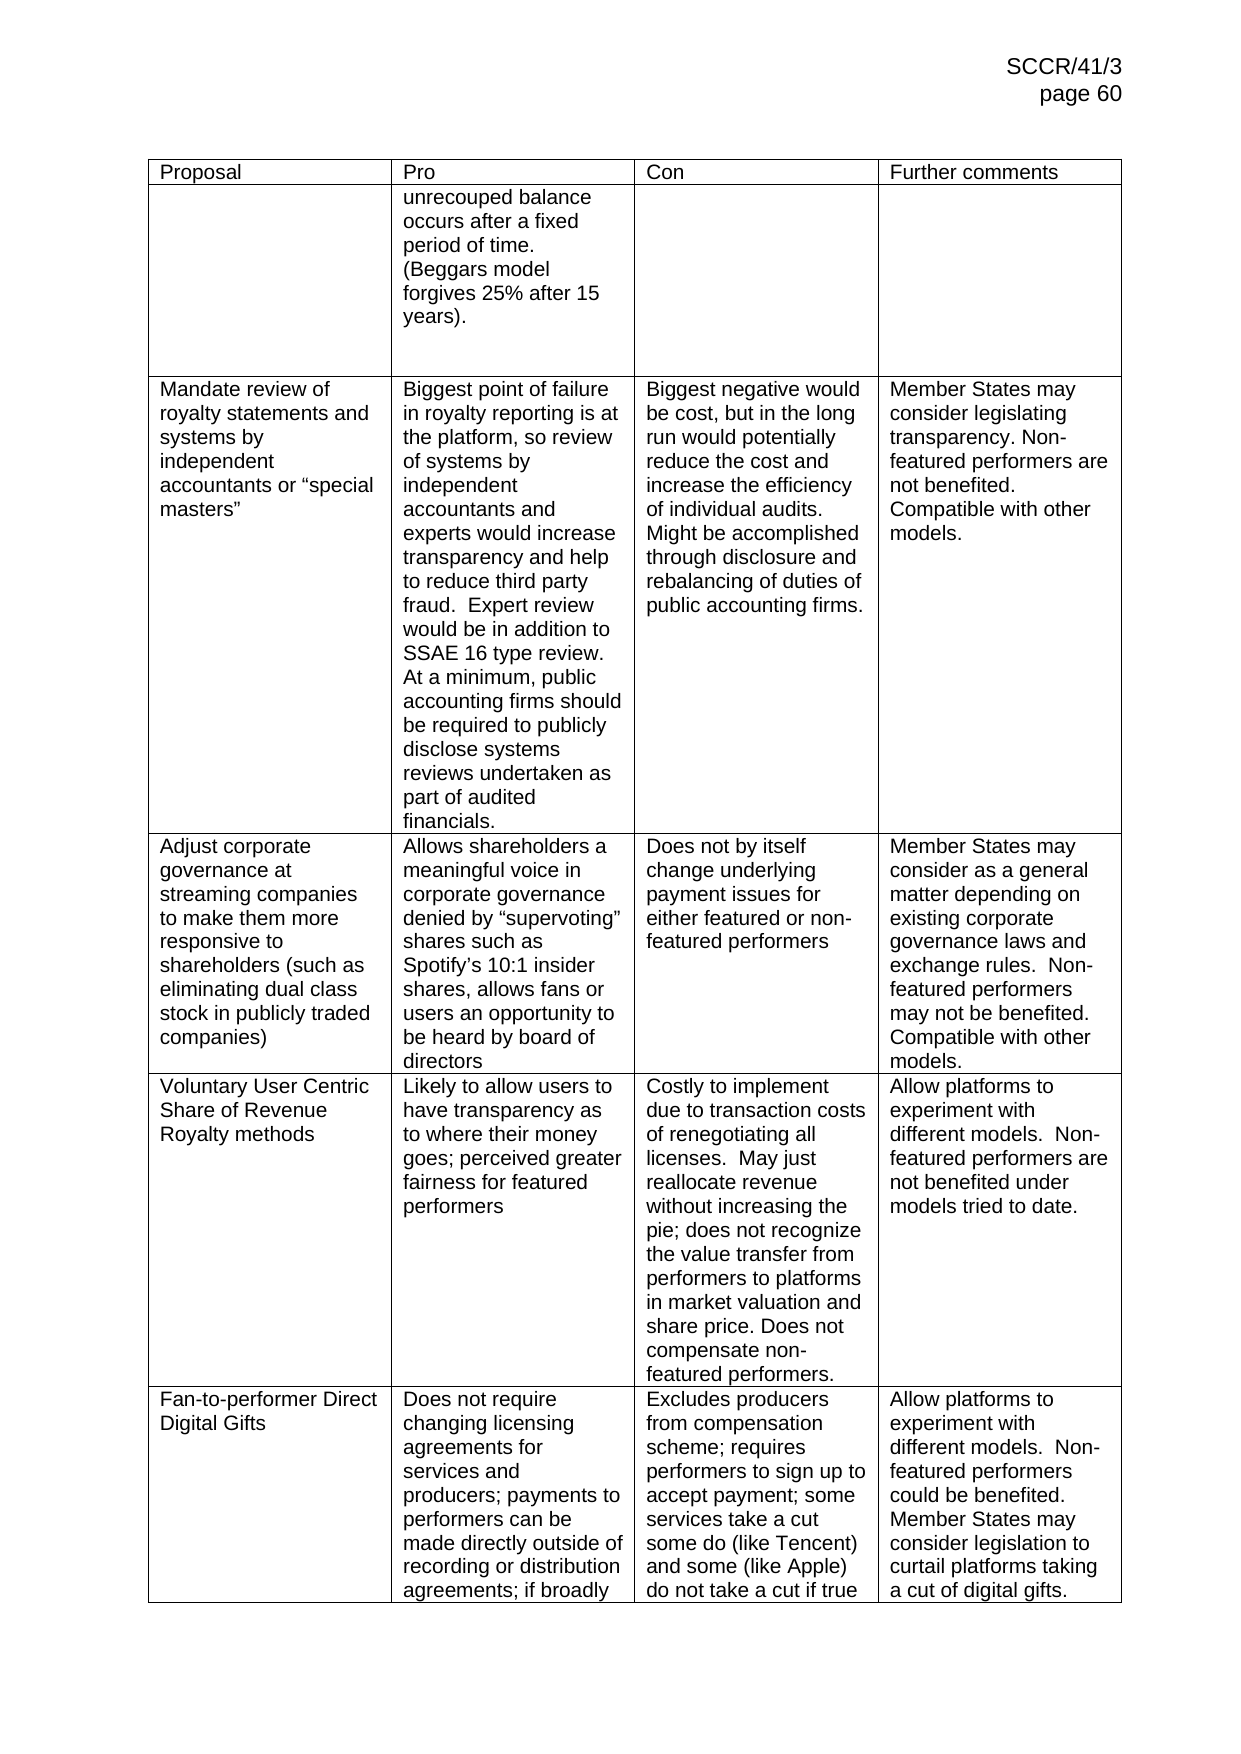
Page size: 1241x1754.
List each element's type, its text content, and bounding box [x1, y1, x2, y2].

table_header Pro [392, 160, 634, 183]
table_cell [879, 185, 1121, 376]
table_cell Member States may consider legislating transparency. Non-featured performers are not benefited. Compatible with other models. [879, 377, 1121, 832]
table_header Further comments [879, 160, 1121, 183]
table_cell Biggest negative would be cost, but in the long run would potentially reduce the cost and increase the efficiency of individual audits. Might be accomplished through disclosure and rebalancing of duties of public accounting firms. [635, 377, 878, 832]
table_cell Biggest point of failure in royalty reporting is at the platform, so review of systems by independent accountants and experts would increase transparency and help to reduce third party fraud. Expert review would be in addition to SSAE 16 type review. At a minimum, public accounting firms should be required to publicly disclose systems reviews undertaken as part of audited financials. [392, 377, 634, 832]
table_cell Fan-to-performer Direct Digital Gifts [149, 1387, 391, 1602]
table_header Con [635, 160, 878, 183]
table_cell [635, 1387, 878, 1602]
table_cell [635, 185, 878, 376]
table_cell Mandate review of royalty statements and systems by independent accountants or “special masters” [149, 377, 391, 832]
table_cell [392, 1387, 634, 1602]
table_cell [392, 185, 634, 376]
table_cell Voluntary User Centric Share of Revenue Royalty methods [149, 1074, 391, 1386]
table_cell Member States may consider as a general matter depending on existing corporate governance laws and exchange rules. Non-featured performers may not be benefited. Compatible with other models. [879, 834, 1121, 1073]
table_cell Allows shareholders a meaningful voice in corporate governance denied by “supervoting” shares such as Spotify’s 10:1 insider shares, allows fans or users an opportunity to be heard by board of directors [392, 834, 634, 1073]
table_cell Does not by itself change underlying payment issues for either featured or non-featured performers [635, 834, 878, 1073]
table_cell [149, 185, 391, 376]
table_cell Adjust corporate governance at streaming companies to make them more responsive to shareholders (such as eliminating dual class stock in publicly traded companies) [149, 834, 391, 1073]
table_cell Allow platforms to experiment with different models. Non-featured performers are not benefited under models tried to date. [879, 1074, 1121, 1386]
table_cell Likely to allow users to have transparency as to where their money goes; perceived greater fairness for featured performers [392, 1074, 634, 1386]
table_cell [879, 1387, 1121, 1602]
table_header Proposal [149, 160, 391, 183]
table_cell Costly to implement due to transaction costs of renegotiating all licenses. May just reallocate revenue without increasing the pie; does not recognize the value transfer from performers to platforms in market valuation and share price. Does not compensate non-featured performers. [635, 1074, 878, 1386]
